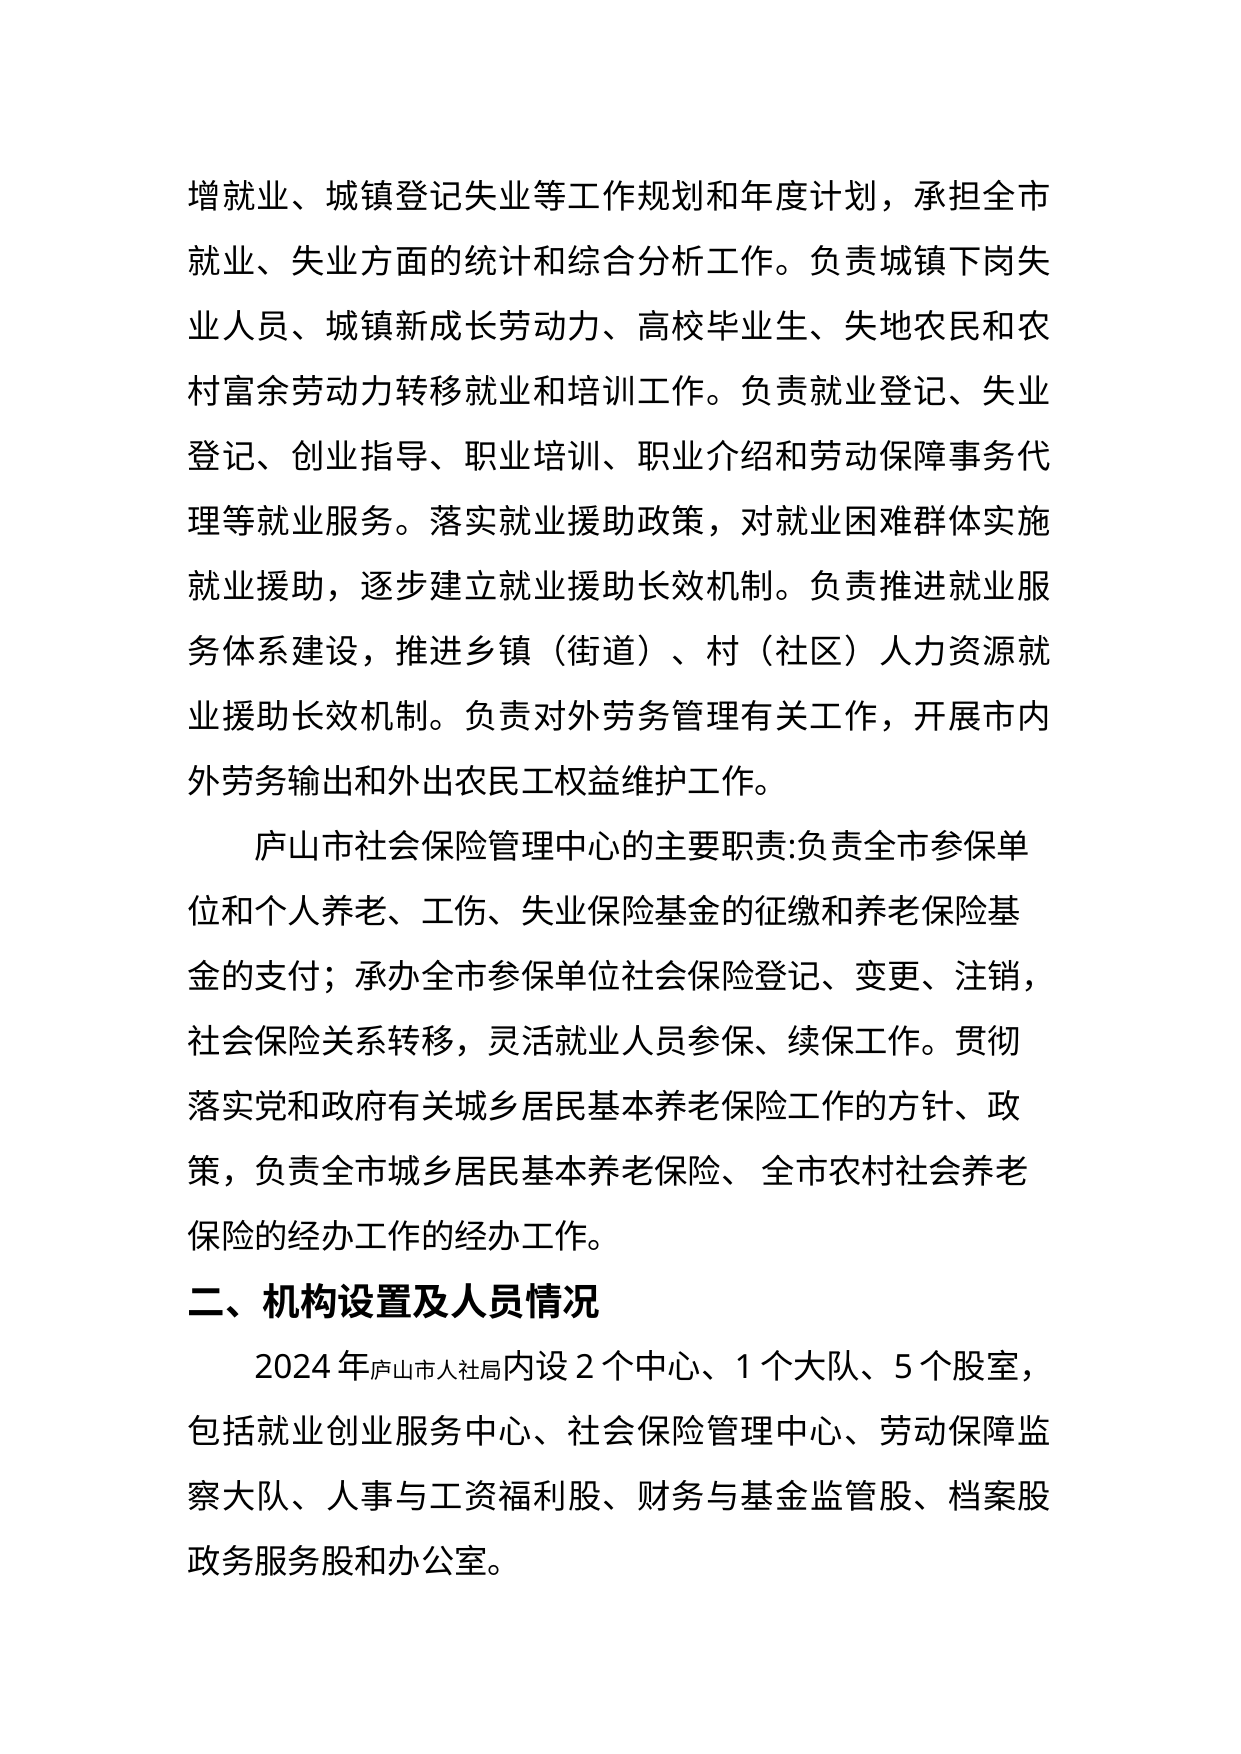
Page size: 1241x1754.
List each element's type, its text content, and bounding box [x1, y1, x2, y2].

text 庐山市社会保险管理中心的主要职责:负责全市参保单位和个人养老、工伤、失业保险基金的征缴和养老保险基金的支付；承办全市参保单位社会保险登记、变更、注销，社会保险关系转移，灵活就业人员参保、续保工作。贯彻落实党和政府有关城乡居民基本养老保险工作的方针、政策，负责全市城乡居民基本养老保险、 全市农村社会养老保险的经办工作的经办工作。 [187, 812, 1053, 1267]
text 二、机构设置及人员情况 [187, 1267, 1053, 1332]
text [187, 162, 1053, 812]
text 2024年庐山市人社局内设2个中心、1个大队、5个股室，包括就业创业服务中心、社会保险管理中心、劳动保障监察大队、人事与工资福利股、财务与基金监管股、档案股、政务服务股和办公室。 [187, 1332, 1053, 1592]
